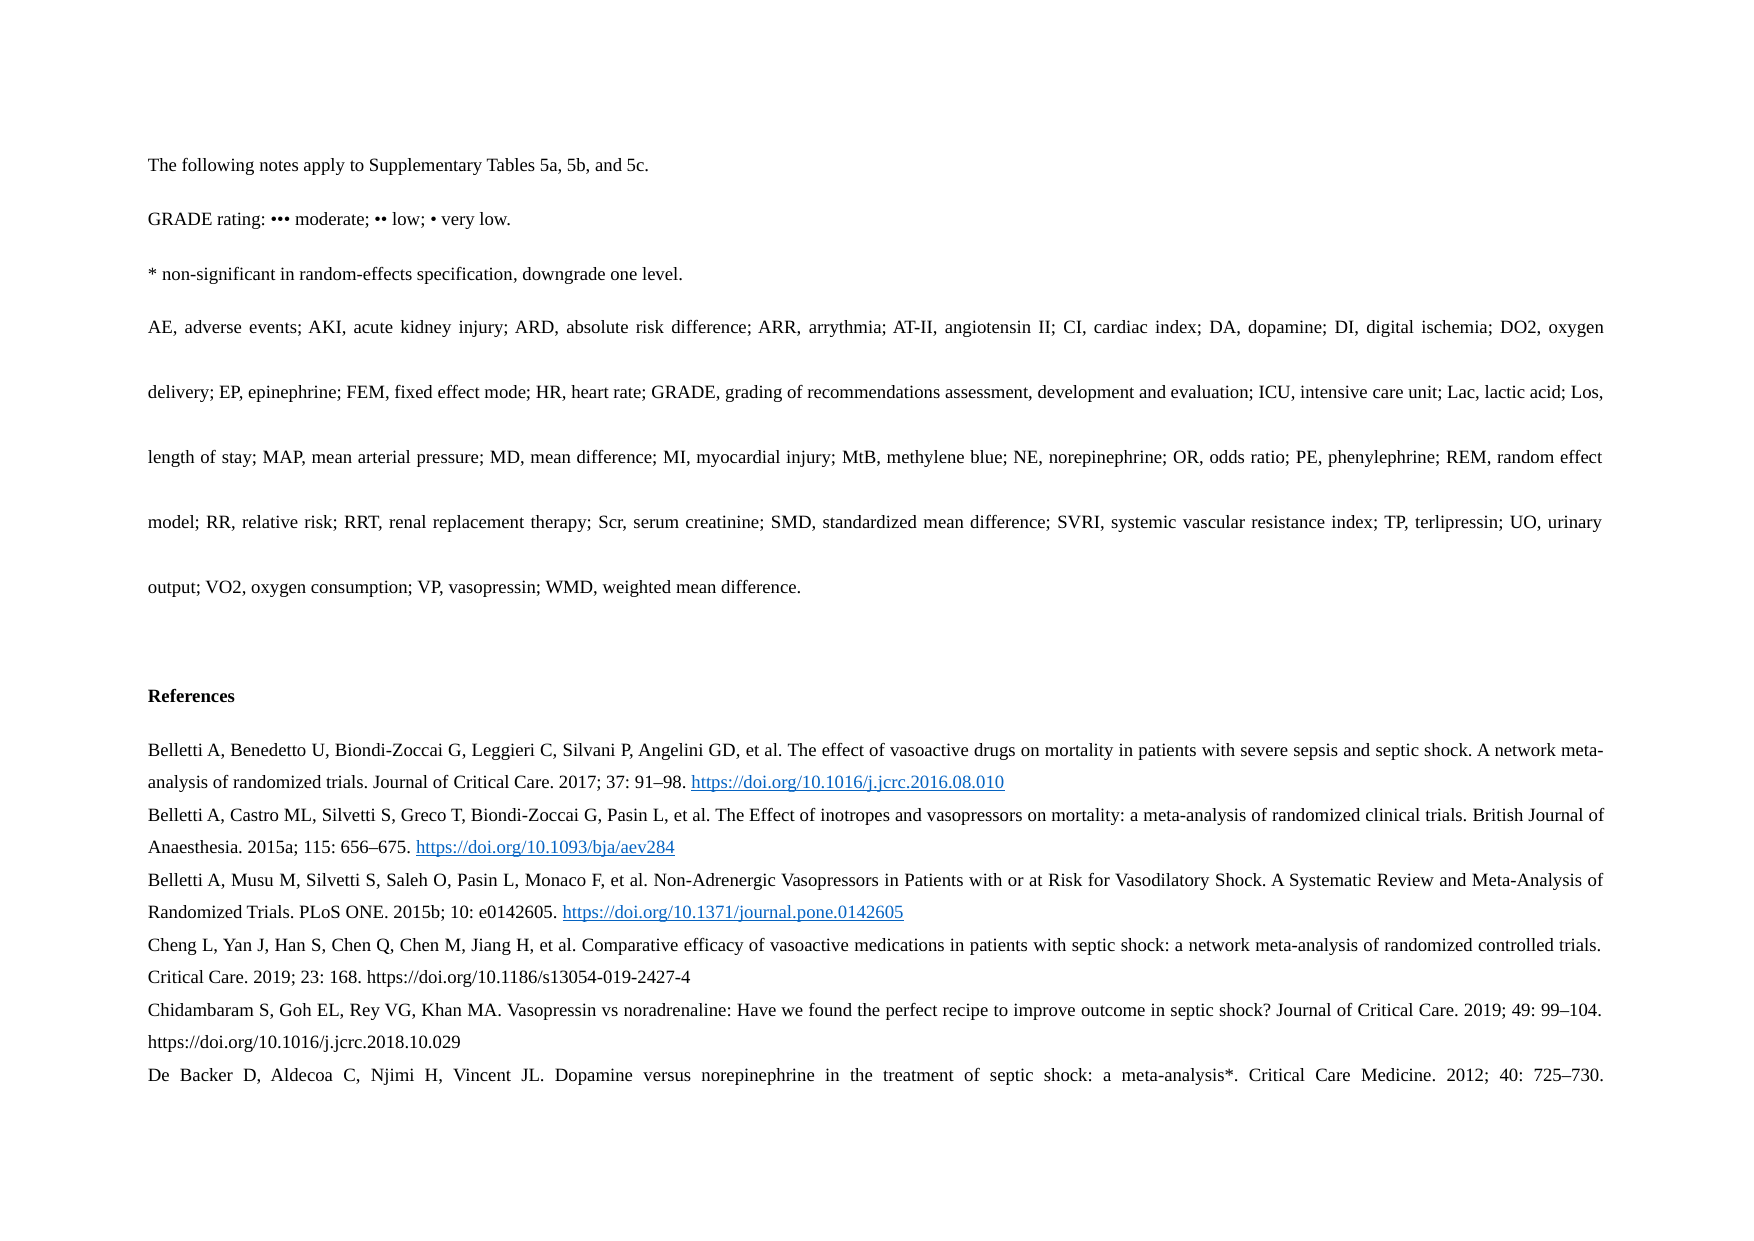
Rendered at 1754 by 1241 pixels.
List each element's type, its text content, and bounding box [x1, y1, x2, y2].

text The following notes apply to Supplementary Tables 5a, 5b, and 5c. [148, 149, 1606, 181]
text Cheng L, Yan J, Han S, Chen Q, Chen M, Jiang H, et al. Comparative efficacy of vasoactive medications in patients with septic shock: a network meta-analysis of randomized controlled trials. Critical Care. 2019; 23: 168. https://doi.org/10.1186/s13054-019-2427-4 [148, 928, 1606, 993]
text AE, adverse events; AKI, acute kidney injury; ARD, absolute risk difference; ARR, arrythmia; AT-II, angiotensin II; CI, cardiac index; DA, dopamine; DI, digital ischemia; DO2, oxygen delivery; EP, epinephrine; FEM, fixed effect mode; HR, heart rate; GRADE, grading of recommendations assessment, development and evaluation; ICU, intensive care unit; Lac, lactic acid; Los, length of stay; MAP, mean arterial pressure; MD, mean difference; MI, myocardial injury; MtB, methylene blue; NE, norepinephrine; OR, odds ratio; PE, phenylephrine; REM, random effect model; RR, relative risk; RRT, renal replacement therapy; Scr, serum creatinine; SMD, standardized mean difference; SVRI, systemic vascular resistance index; TP, terlipressin; UO, urinary output; VO2, oxygen consumption; VP, vasopressin; WMD, weighted mean difference. [148, 311, 1606, 603]
text * non-significant in random-effects specification, downgrade one level. [148, 257, 1606, 289]
text Belletti A, Benedetto U, Biondi-Zoccai G, Leggieri C, Silvani P, Angelini GD, et al. The effect of vasoactive drugs on mortality in patients with severe sepsis and septic shock. A network meta-analysis of randomized trials. Journal of Critical Care. 2017; 37: 91–98. https://doi.org/10.1016/j.jcrc.2016.08.010 [148, 733, 1606, 798]
text Chidambaram S, Goh EL, Rey VG, Khan MA. Vasopressin vs noradrenaline: Have we found the perfect recipe to improve outcome in septic shock? Journal of Critical Care. 2019; 49: 99–104. https://doi.org/10.1016/j.jcrc.2018.10.029 [148, 993, 1606, 1058]
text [148, 1058, 1606, 1091]
text Belletti A, Musu M, Silvetti S, Saleh O, Pasin L, Monaco F, et al. Non-Adrenergic Vasopressors in Patients with or at Risk for Vasodilatory Shock. A Systematic Review and Meta-Analysis of Randomized Trials. PLoS ONE. 2015b; 10: e0142605. https://doi.org/10.1371/journal.pone.0142605 [148, 863, 1606, 928]
text Belletti A, Castro ML, Silvetti S, Greco T, Biondi-Zoccai G, Pasin L, et al. The Effect of inotropes and vasopressors on mortality: a meta-analysis of randomized clinical trials. British Journal of Anaesthesia. 2015a; 115: 656–675. https://doi.org/10.1093/bja/aev284 [148, 798, 1606, 863]
text GRADE rating: ••• moderate; •• low; • very low. [148, 203, 1606, 235]
text References [148, 679, 1606, 712]
